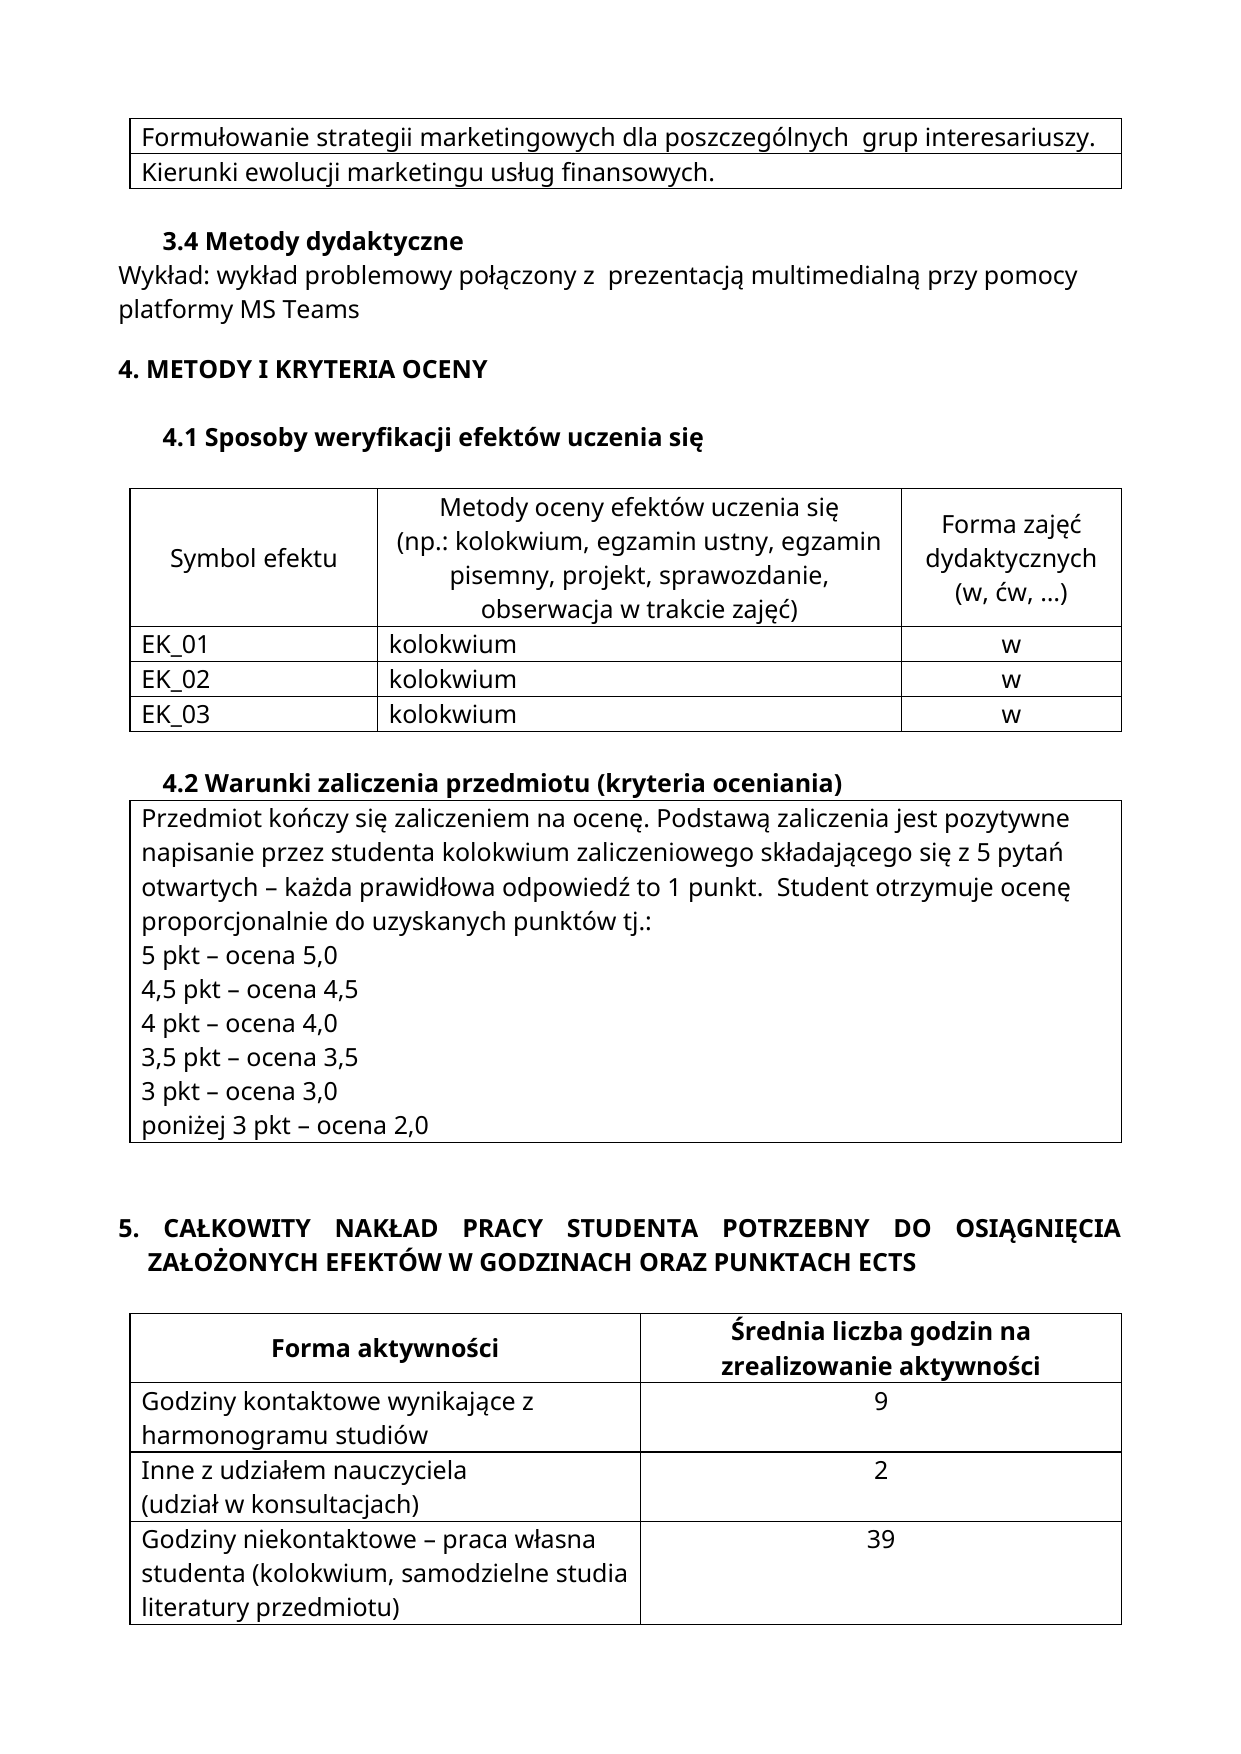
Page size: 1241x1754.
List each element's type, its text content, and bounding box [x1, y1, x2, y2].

table_cell kolokwium [378, 662, 901, 696]
table_cell EK_01 [131, 627, 377, 661]
table_cell Kierunki ewolucji marketingu usług finansowych. [131, 154, 1121, 188]
text 5. CAŁKOWITY NAKŁAD PRACY STUDENTA POTRZEBNY DO OSIĄGNIĘCIA ZAŁOŻONYCH EFEKTÓW W GODZINACH ORAZ PUNKTACH ECTS [118, 1211, 1122, 1279]
text 4. METODY I KRYTERIA OCENY [118, 352, 1122, 386]
table_cell 2 [641, 1453, 1121, 1521]
table_header Forma zajęć dydaktycznych (w, ćw, …) [902, 489, 1121, 626]
table_cell 9 [641, 1383, 1121, 1451]
table_cell Godziny niekontaktowe – praca własna studenta (kolokwium, samodzielne studia literatury przedmiotu) [131, 1522, 640, 1624]
table_cell kolokwium [378, 627, 901, 661]
table_header Forma aktywności [131, 1314, 640, 1382]
table_cell w [902, 627, 1121, 661]
table_cell w [902, 697, 1121, 731]
table_header Metody oceny efektów uczenia się (np.: kolokwium, egzamin ustny, egzamin pisemny, projekt, sprawozdanie, obserwacja w trakcie zajęć) [378, 489, 901, 626]
table_cell 39 [641, 1522, 1121, 1624]
table_header Średnia liczba godzin na zrealizowanie aktywności [641, 1314, 1121, 1382]
text Wykład: wykład problemowy połączony z prezentacją multimedialną przy pomocy platformy MS Teams [118, 257, 1122, 326]
table_cell Godziny kontaktowe wynikające z harmonogramu studiów [131, 1383, 640, 1451]
table_cell w [902, 662, 1121, 696]
table_header Przedmiot kończy się zaliczeniem na ocenę. Podstawą zaliczenia jest pozytywne napisanie przez studenta kolokwium zaliczeniowego składającego się z 5 pytań otwartych – każda prawidłowa odpowiedź to 1 punkt. Student otrzymuje ocenę proporcjonalnie do uzyskanych punktów tj.: 5 pkt – ocena 5,0 4,5 pkt – ocena 4,5 4 pkt – ocena 4,0 3,5 pkt – ocena 3,5 3 pkt – ocena 3,0 poniżej 3 pkt – ocena 2,0 [131, 801, 1121, 1142]
text 4.2 Warunki zaliczenia przedmiotu (kryteria oceniania) [162, 766, 1122, 800]
table_cell Formułowanie strategii marketingowych dla poszczególnych grup interesariuszy. [131, 119, 1121, 153]
table_cell kolokwium [378, 697, 901, 731]
text 4.1 Sposoby weryfikacji efektów uczenia się [162, 420, 1122, 454]
table_cell Inne z udziałem nauczyciela (udział w konsultacjach) [131, 1453, 640, 1521]
table_cell EK_02 [131, 662, 377, 696]
table_cell EK_03 [131, 697, 377, 731]
text 3.4 Metody dydaktyczne [162, 223, 1122, 257]
table_header Symbol efektu [131, 489, 377, 626]
